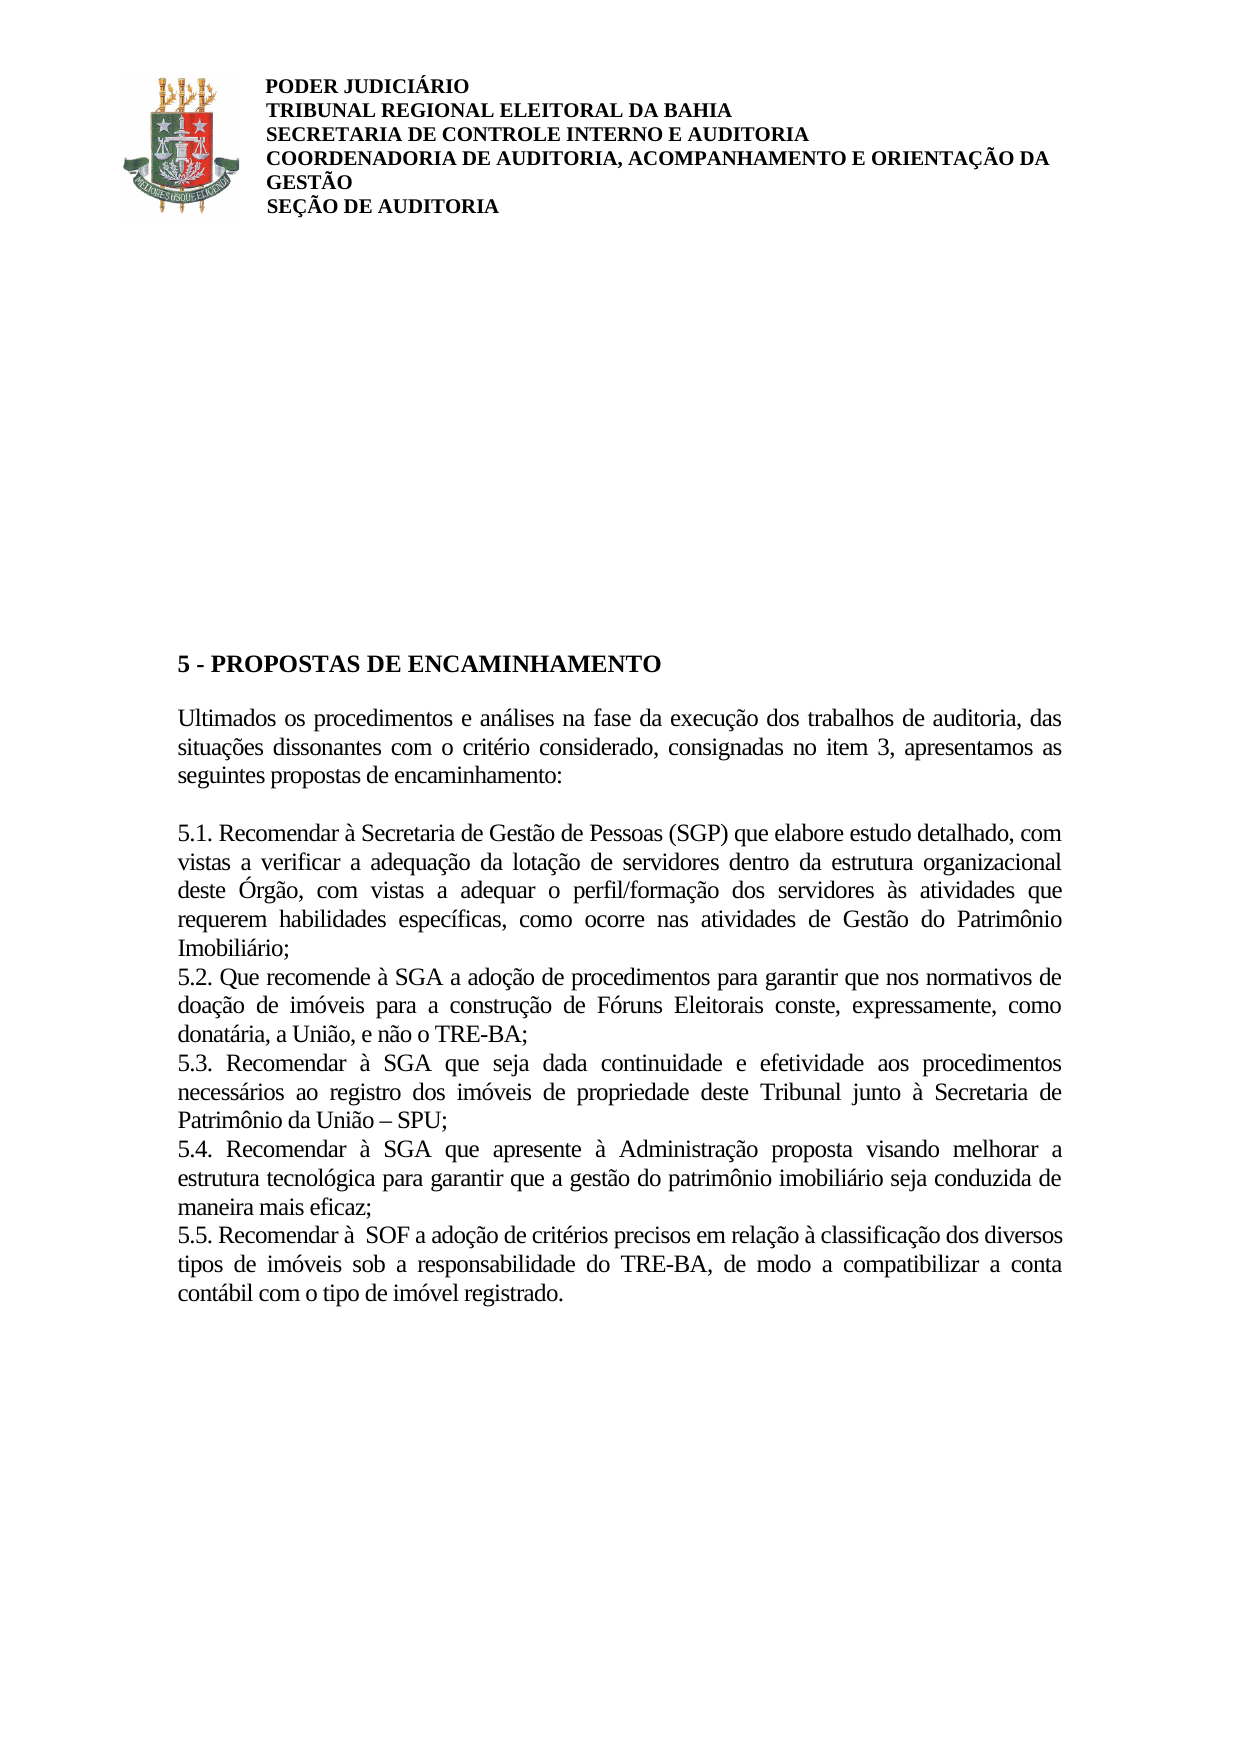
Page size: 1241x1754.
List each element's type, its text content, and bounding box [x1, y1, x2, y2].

text 5.4. Recomendar à SGA que apresente à Administração proposta visando melhorar a estrutura tecnológica para garantir que a gestão do patrimônio imobiliário seja conduzida de maneira mais eficaz; [177, 1134, 1063, 1221]
text 5.1. Recomendar à Secretaria de Gestão de Pessoas (SGP) que elabore estudo detalhado, com vistas a verificar a adequação da lotação de servidores dentro da estrutura organizacional deste Órgão, com vistas a adequar o perfil/formação dos servidores às atividades que requerem habilidades específicas, como ocorre nas atividades de Gestão do Patrimônio Imobiliário; [177, 818, 1063, 962]
text 5.3. Recomendar à SGA que seja dada continuidade e efetividade aos procedimentos necessários ao registro dos imóveis de propriedade deste Tribunal junto à Secretaria de Patrimônio da União – SPU; [177, 1048, 1063, 1134]
text Ultimados os procedimentos e análises na fase da execução dos trabalhos de auditoria, das situações dissonantes com o critério considerado, consignadas no item 3, apresentamos as seguintes propostas de encaminhamento: [177, 703, 1063, 789]
list 5 - PROPOSTAS DE ENCAMINHAMENTO [177, 649, 1063, 678]
text 5.2. Que recomende à SGA a adoção de procedimentos para garantir que nos normativos de doação de imóveis para a construção de Fóruns Eleitorais conste, expressamente, como donatária, a União, e não o TRE-BA; [177, 962, 1063, 1048]
picture [121, 72, 240, 219]
text 5.5. Recomendar à SOF a adoção de critérios precisos em relação à classificação dos diversos tipos de imóveis sob a responsabilidade do TRE-BA, de modo a compatibilizar a conta contábil com o tipo de imóvel registrado. [177, 1221, 1063, 1307]
